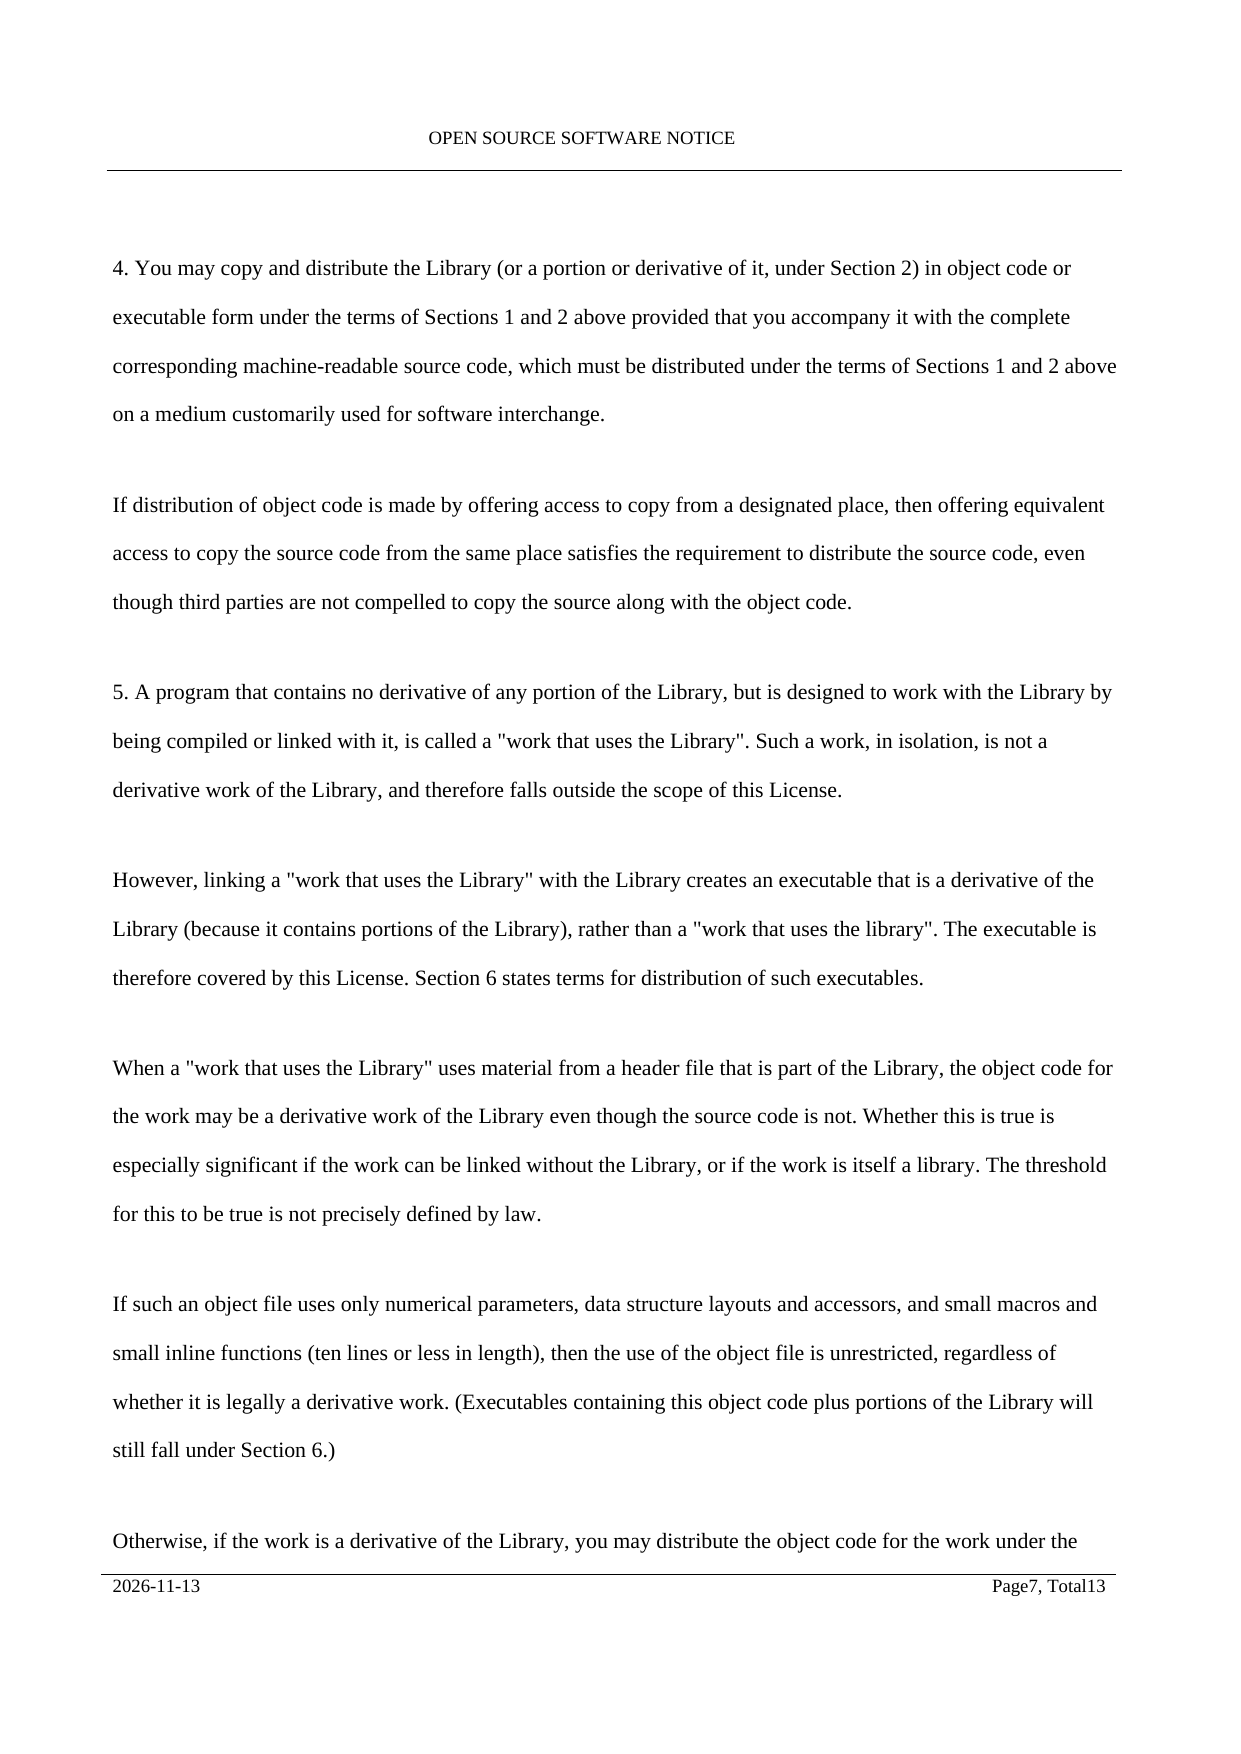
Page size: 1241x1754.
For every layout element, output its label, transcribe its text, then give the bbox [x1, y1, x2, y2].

text If distribution of object code is made by offering access to copy from a designated place, then offering equivalent access to copy the source code from the same place satisfies the requirement to distribute the source code, even though third parties are not compelled to copy the source along with the object code. [112, 488, 1128, 618]
text When a "work that uses the Library" uses material from a header file that is part of the Library, the object code for the work may be a derivative work of the Library even though the source code is not. Whether this is true is especially significant if the work can be linked without the Library, or if the work is itself a library. The threshold for this to be true is not precisely defined by law. [112, 1051, 1128, 1230]
text However, linking a "work that uses the Library" with the Library creates an executable that is a derivative of the Library (because it contains portions of the Library), rather than a "work that uses the library". The executable is therefore covered by this License. Section 6 states terms for distribution of such executables. [112, 863, 1128, 993]
text 5. A program that contains no derivative of any portion of the Library, but is designed to work with the Library by being compiled or linked with it, is called a "work that uses the Library". Such a work, in isolation, is not a derivative work of the Library, and therefore falls outside the scope of this License. [112, 676, 1128, 806]
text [112, 1524, 1128, 1556]
text If such an object file uses only numerical parameters, data structure layouts and accessors, and small macros and small inline functions (ten lines or less in length), then the use of the object file is unrestricted, regardless of whether it is legally a derivative work. (Executables containing this object code plus portions of the Library will still fall under Section 6.) [112, 1287, 1128, 1466]
text 4. You may copy and distribute the Library (or a portion or derivative of it, under Section 2) in object code or executable form under the terms of Sections 1 and 2 above provided that you accompany it with the complete corresponding machine-readable source code, which must be distributed under the terms of Sections 1 and 2 above on a medium customarily used for software interchange. [112, 251, 1128, 430]
